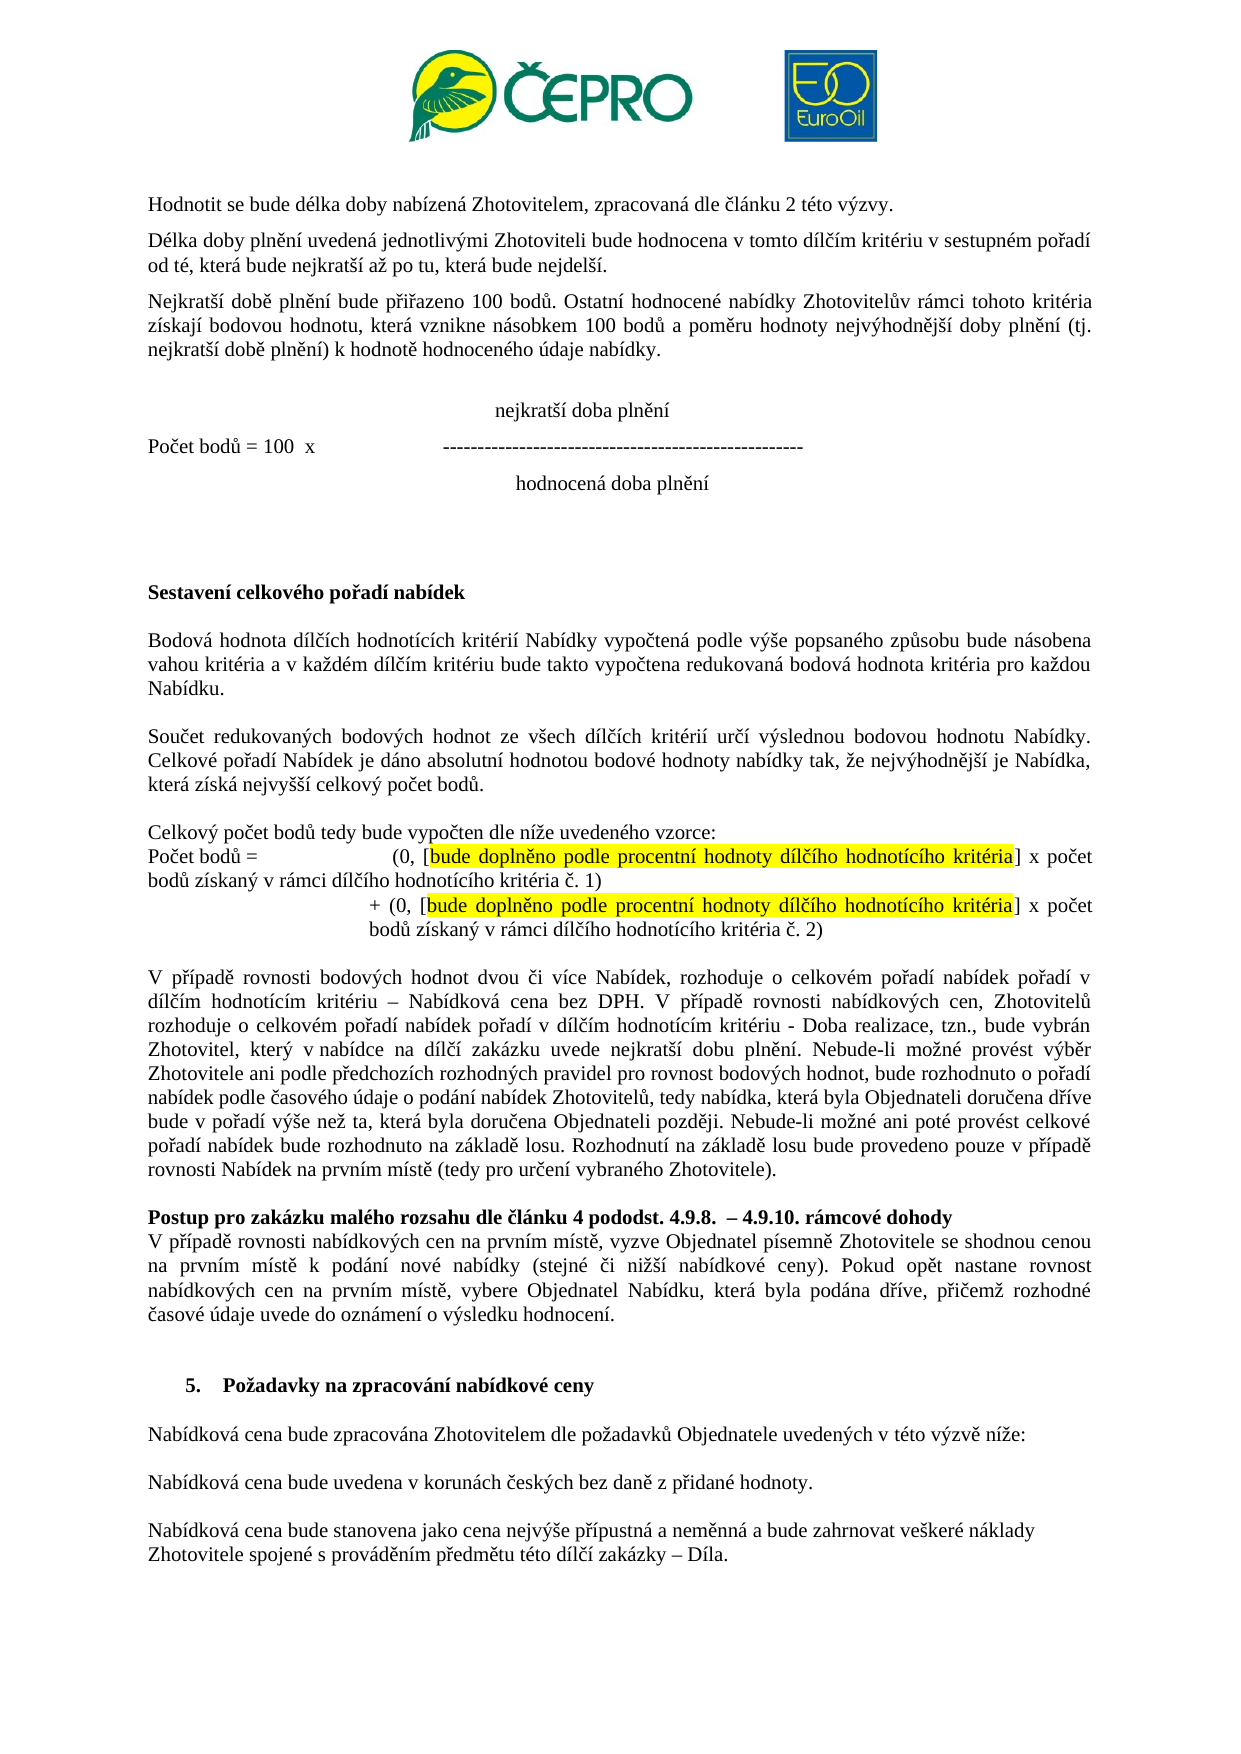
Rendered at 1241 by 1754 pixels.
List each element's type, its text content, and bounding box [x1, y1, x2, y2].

text Nabídková cena bude zpracována Zhotovitelem dle požadavků Objednatele uvedených v této výzvě níže: [148, 1421, 1092, 1446]
text Součet redukovaných bodových hodnot ze všech dílčích kritérií určí výslednou bodovou hodnotu Nabídky. Celkové pořadí Nabídek je dáno absolutní hodnotou bodové hodnoty nabídky tak, že nejvýhodnější je Nabídka, která získá nejvyšší celkový počet bodů. [148, 724, 1092, 796]
text Délka doby plnění uvedená jednotlivými Zhotoviteli bude hodnocena v tomto dílčím kritériu v sestupném pořadí od té, která bude nejkratší až po tu, která bude nejdelší. [148, 228, 1092, 277]
text + (0, [bude doplněno podle procentní hodnoty dílčího hodnotícího kritéria] x počet bodů získaný v rámci dílčího hodnotícího kritéria č. 2) [369, 892, 1092, 941]
text Postup pro zakázku malého rozsahu dle článku 4 pododst. 4.9.8. – 4.9.10. rámcové dohody [148, 1205, 1092, 1229]
text Celkový počet bodů tedy bude vypočten dle níže uvedeného vzorce: [148, 820, 1092, 844]
text Nabídková cena bude uvedena v korunách českých bez daně z přidané hodnoty. [148, 1469, 1092, 1494]
text Nejkratší době plnění bude přiřazeno 100 bodů. Ostatní hodnocené nabídky Zhotovitelův rámci tohoto kritéria získají bodovou hodnotu, která vznikne násobkem 100 bodů a poměru hodnoty nejvýhodnější doby plnění (tj. nejkratší době plnění) k hodnotě hodnoceného údaje nabídky. [148, 289, 1092, 361]
list Požadavky na zpracování nabídkové ceny [185, 1373, 1092, 1397]
picture [408, 50, 878, 142]
text hodnocená doba plnění [148, 471, 1092, 495]
text V případě rovnosti bodových hodnot dvou či více Nabídek, rozhoduje o celkovém pořadí nabídek pořadí v dílčím hodnotícím kritériu – Nabídková cena bez DPH. V případě rovnosti nabídkových cen, Zhotovitelů rozhoduje o celkovém pořadí nabídek pořadí v dílčím hodnotícím kritériu - Doba realizace, tzn., bude vybrán Zhotovitel, který v nabídce na dílčí zakázku uvede nejkratší dobu plnění. Nebude-li možné provést výběr Zhotovitele ani podle předchozích rozhodných pravidel pro rovnost bodových hodnot, bude rozhodnuto o pořadí nabídek podle časového údaje o podání nabídek Zhotovitelů, tedy nabídka, která byla Objednateli doručena dříve bude v pořadí výše než ta, která byla doručena Objednateli později. Nebude-li možné ani poté provést celkové pořadí nabídek bude rozhodnuto na základě losu. Rozhodnutí na základě losu bude provedeno pouze v případě rovnosti Nabídek na prvním místě (tedy pro určení vybraného Zhotovitele). [148, 965, 1092, 1181]
text nejkratší doba plnění [148, 398, 1092, 422]
text Počet bodů = (0, [bude doplněno podle procentní hodnoty dílčího hodnotícího kritéria] x počet bodů získaný v rámci dílčího hodnotícího kritéria č. 1) [148, 844, 1092, 892]
text Hodnotit se bude délka doby nabízená Zhotovitelem, zpracovaná dle článku 2 této výzvy. [148, 192, 1092, 216]
text Sestavení celkového pořadí nabídek [148, 580, 1092, 604]
text V případě rovnosti nabídkových cen na prvním místě, vyzve Objednatel písemně Zhotovitele se shodnou cenou na prvním místě k podání nové nabídky (stejné či nižší nabídkové ceny). Pokud opět nastane rovnost nabídkových cen na prvním místě, vybere Objednatel Nabídku, která byla podána dříve, přičemž rozhodné časové údaje uvede do oznámení o výsledku hodnocení. [148, 1229, 1092, 1326]
text Počet bodů = 100 x ---------------------------------------------------- [148, 434, 1092, 458]
text Nabídková cena bude stanovena jako cena nejvýše přípustná a neměnná a bude zahrnovat veškeré náklady Zhotovitele spojené s prováděním předmětu této dílčí zakázky – Díla. [148, 1518, 1092, 1566]
text Bodová hodnota dílčích hodnotících kritérií Nabídky vypočtená podle výše popsaného způsobu bude násobena vahou kritéria a v každém dílčím kritériu bude takto vypočtena redukovaná bodová hodnota kritéria pro každou Nabídku. [148, 628, 1092, 700]
